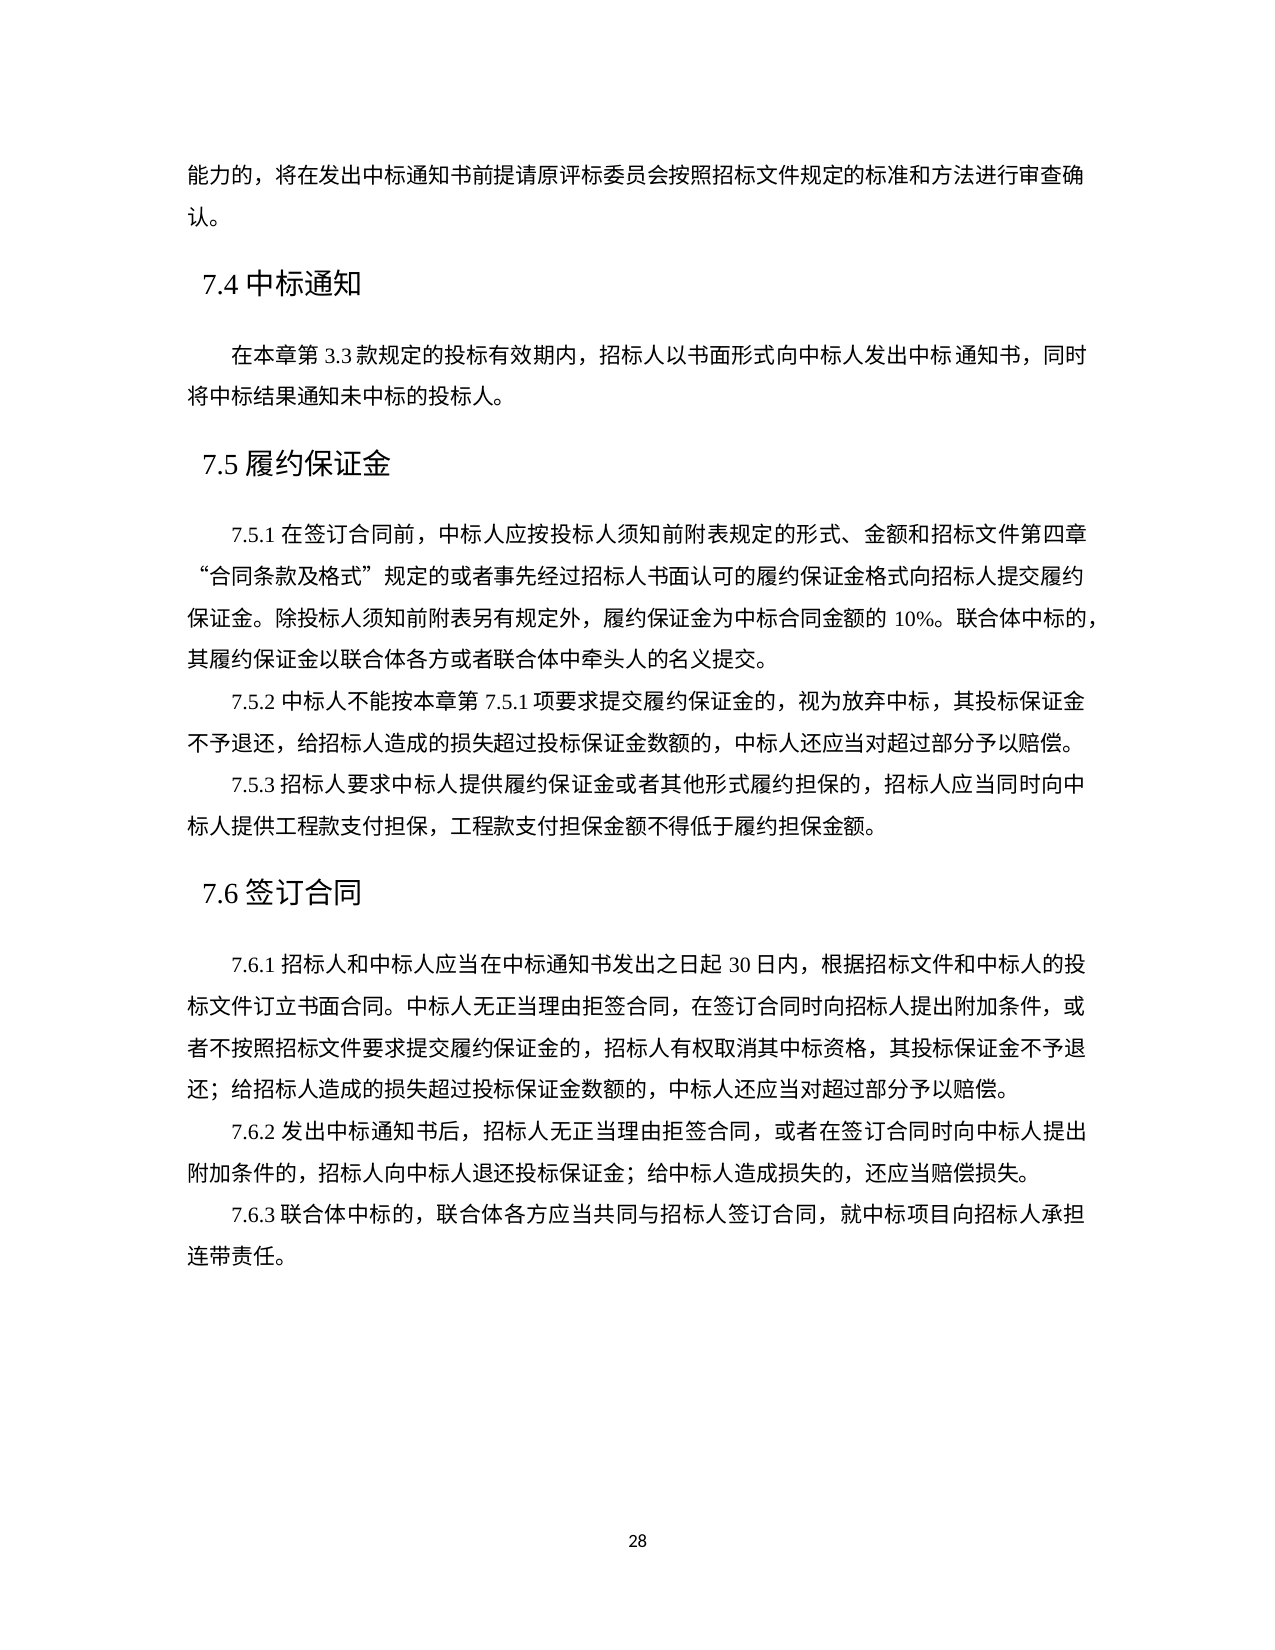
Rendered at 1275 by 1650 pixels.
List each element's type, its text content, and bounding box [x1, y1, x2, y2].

text 7.6.2 发出中标通知书后，招标人无正当理由拒签合同，或者在签订合同时向中标人提出附加条件的，招标人向中标人退还投标保证金；给中标人造成损失的，还应当赔偿损失。 [187, 1106, 1087, 1189]
text 7.5.2 中标人不能按本章第7.5.1项要求提交履约保证金的，视为放弃中标，其投标保证金不予退还，给招标人造成的损失超过投标保证金数额的，中标人还应当对超过部分予以赔偿。 [187, 676, 1087, 759]
text 7.6.1 招标人和中标人应当在中标通知书发出之日起30日内，根据招标文件和中标人的投标文件订立书面合同。中标人无正当理由拒签合同，在签订合同时向招标人提出附加条件，或者不按照招标文件要求提交履约保证金的，招标人有权取消其中标资格，其投标保证金不予退还；给招标人造成的损失超过投标保证金数额的，中标人还应当对超过部分予以赔偿。 [187, 939, 1087, 1106]
text 在本章第3.3款规定的投标有效期内，招标人以书面形式向中标人发出中标通知书，同时将中标结果通知未中标的投标人。 [187, 330, 1087, 413]
text 7.6.3联合体中标的，联合体各方应当共同与招标人签订合同，就中标项目向招标人承担连带责任。 [187, 1189, 1087, 1273]
subtitle 7.5 履约保证金 [187, 440, 1087, 482]
text 7.5.3招标人要求中标人提供履约保证金或者其他形式履约担保的，招标人应当同时向中标人提供工程款支付担保，工程款支付担保金额不得低于履约担保金额。 [187, 759, 1087, 843]
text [187, 150, 1087, 233]
subtitle 7.6 签订合同 [187, 870, 1087, 912]
subtitle 7.4 中标通知 [187, 260, 1087, 303]
text 7.5.1 在签订合同前，中标人应按投标人须知前附表规定的形式、金额和招标文件第四章“合同条款及格式”规定的或者事先经过招标人书面认可的履约保证金格式向招标人提交履约保证金。除投标人须知前附表另有规定外，履约保证金为中标合同金额的10%。联合体中标的，其履约保证金以联合体各方或者联合体中牵头人的名义提交。 [187, 509, 1087, 676]
